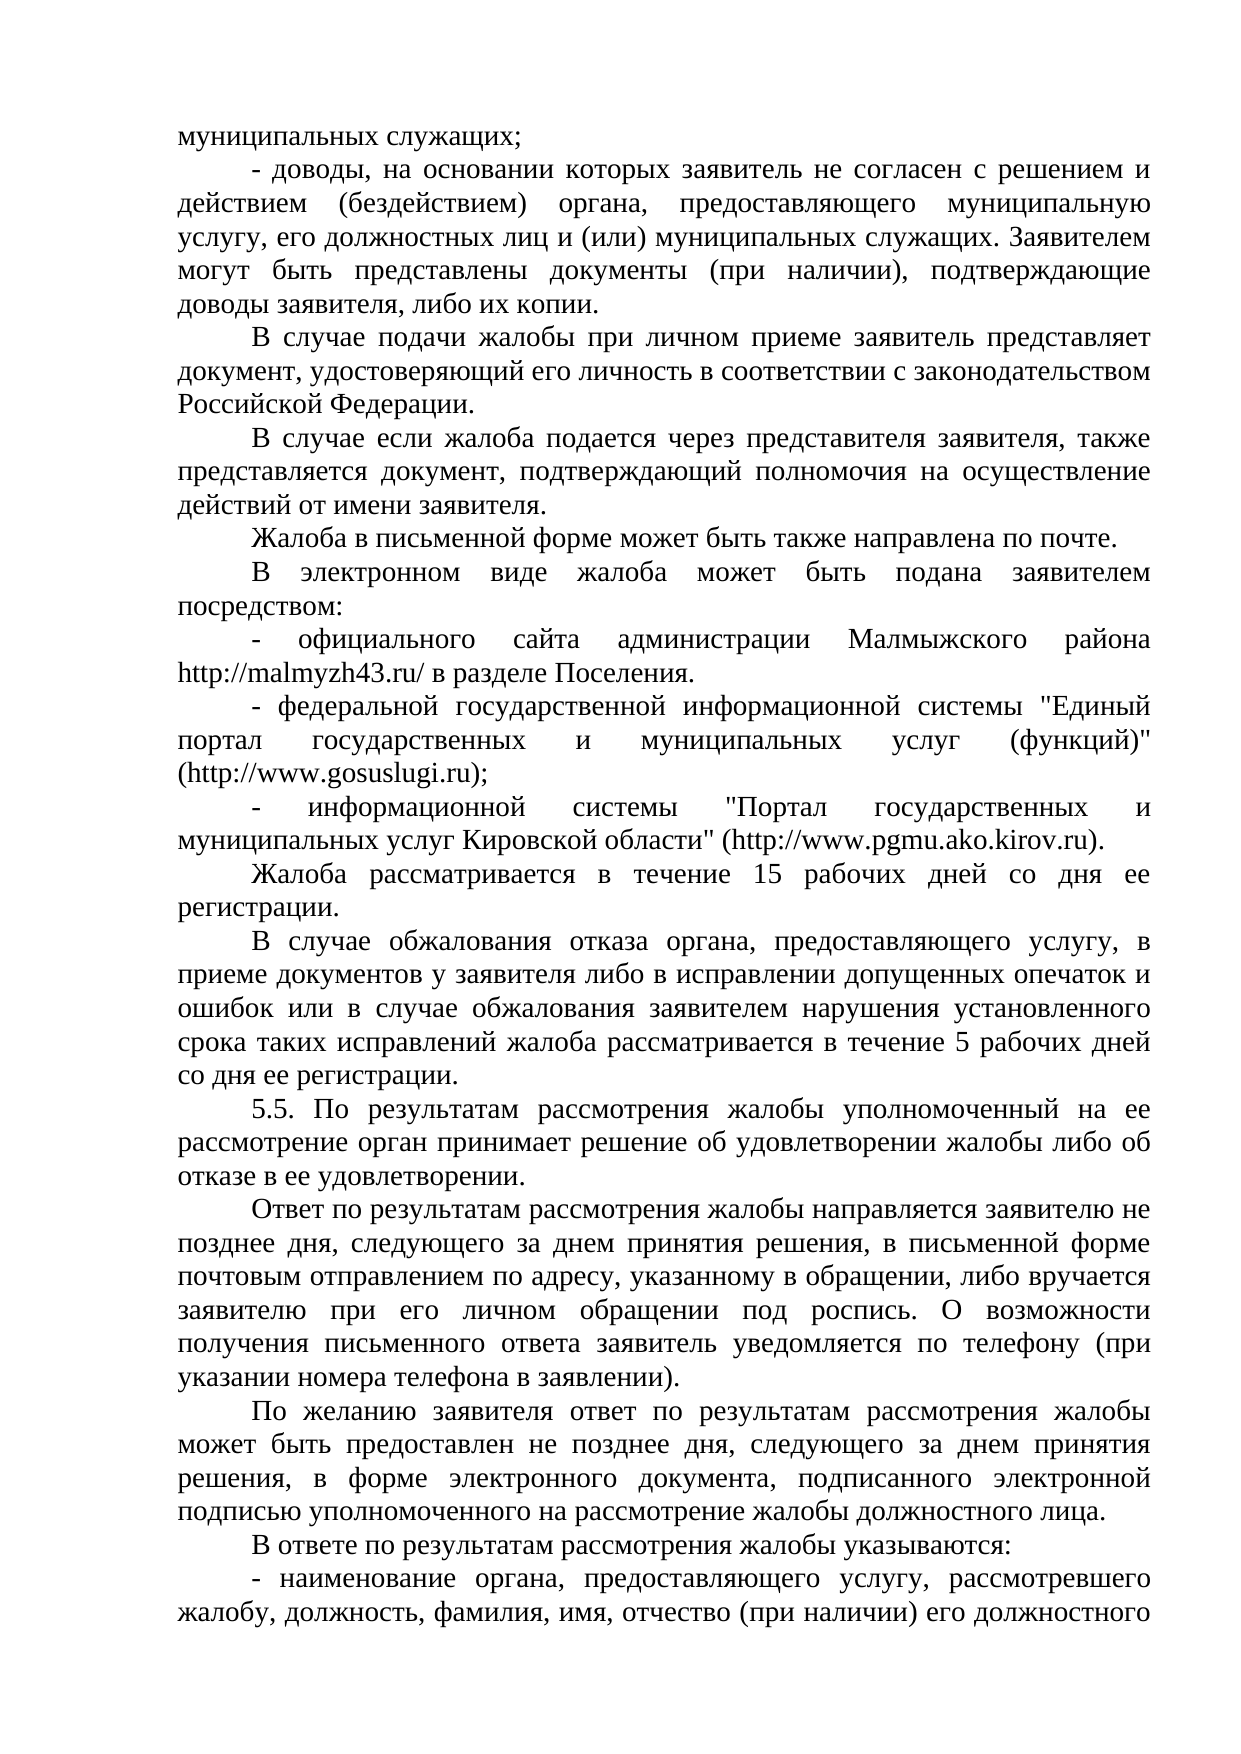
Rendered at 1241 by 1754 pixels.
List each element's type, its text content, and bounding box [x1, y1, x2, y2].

text В случае если жалоба подается через представителя заявителя, также представляется документ, подтверждающий полномочия на осуществление действий от имени заявителя. [177, 420, 1152, 521]
text - федеральной государственной информационной системы "Единый портал государственных и муниципальных услуг (функций)" (http://www.gosuslugi.ru); [177, 688, 1152, 789]
text - доводы, на основании которых заявитель не согласен с решением и действием (бездействием) органа, предоставляющего муниципальную услугу, его должностных лиц и (или) муниципальных служащих. Заявителем могут быть представлены документы (при наличии), подтверждающие доводы заявителя, либо их копии. [177, 152, 1152, 319]
text 5.5. По результатам рассмотрения жалобы уполномоченный на ее рассмотрение орган принимает решение об удовлетворении жалобы либо об отказе в ее удовлетворении. [177, 1091, 1152, 1191]
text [177, 118, 1152, 152]
text В случае обжалования отказа органа, предоставляющего услугу, в приеме документов у заявителя либо в исправлении допущенных опечаток и ошибок или в случае обжалования заявителем нарушения установленного срока таких исправлений жалоба рассматривается в течение 5 рабочих дней со дня ее регистрации. [177, 923, 1152, 1091]
text В случае подачи жалобы при личном приеме заявитель представляет документ, удостоверяющий его личность в соответствии с законодательством Российской Федерации. [177, 319, 1152, 420]
text - официального сайта администрации Малмыжского района http://malmyzh43.ru/ в разделе Поселения. [177, 621, 1152, 688]
text - информационной системы "Портал государственных и муниципальных услуг Кировской области" (http://www.pgmu.ako.kirov.ru). [177, 789, 1152, 856]
text Жалоба рассматривается в течение 15 рабочих дней со дня ее регистрации. [177, 856, 1152, 923]
text В электронном виде жалоба может быть подана заявителем посредством: [177, 554, 1152, 621]
text Ответ по результатам рассмотрения жалобы направляется заявителю не позднее дня, следующего за днем принятия решения, в письменной форме почтовым отправлением по адресу, указанному в обращении, либо вручается заявителю при его личном обращении под роспись. О возможности получения письменного ответа заявитель уведомляется по телефону (при указании номера телефона в заявлении). [177, 1191, 1152, 1393]
text Жалоба в письменной форме может быть также направлена по почте. [177, 521, 1152, 554]
text В ответе по результатам рассмотрения жалобы указываются: [177, 1527, 1152, 1560]
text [177, 1560, 1152, 1627]
text По желанию заявителя ответ по результатам рассмотрения жалобы может быть предоставлен не позднее дня, следующего за днем принятия решения, в форме электронного документа, подписанного электронной подписью уполномоченного на рассмотрение жалобы должностного лица. [177, 1393, 1152, 1527]
